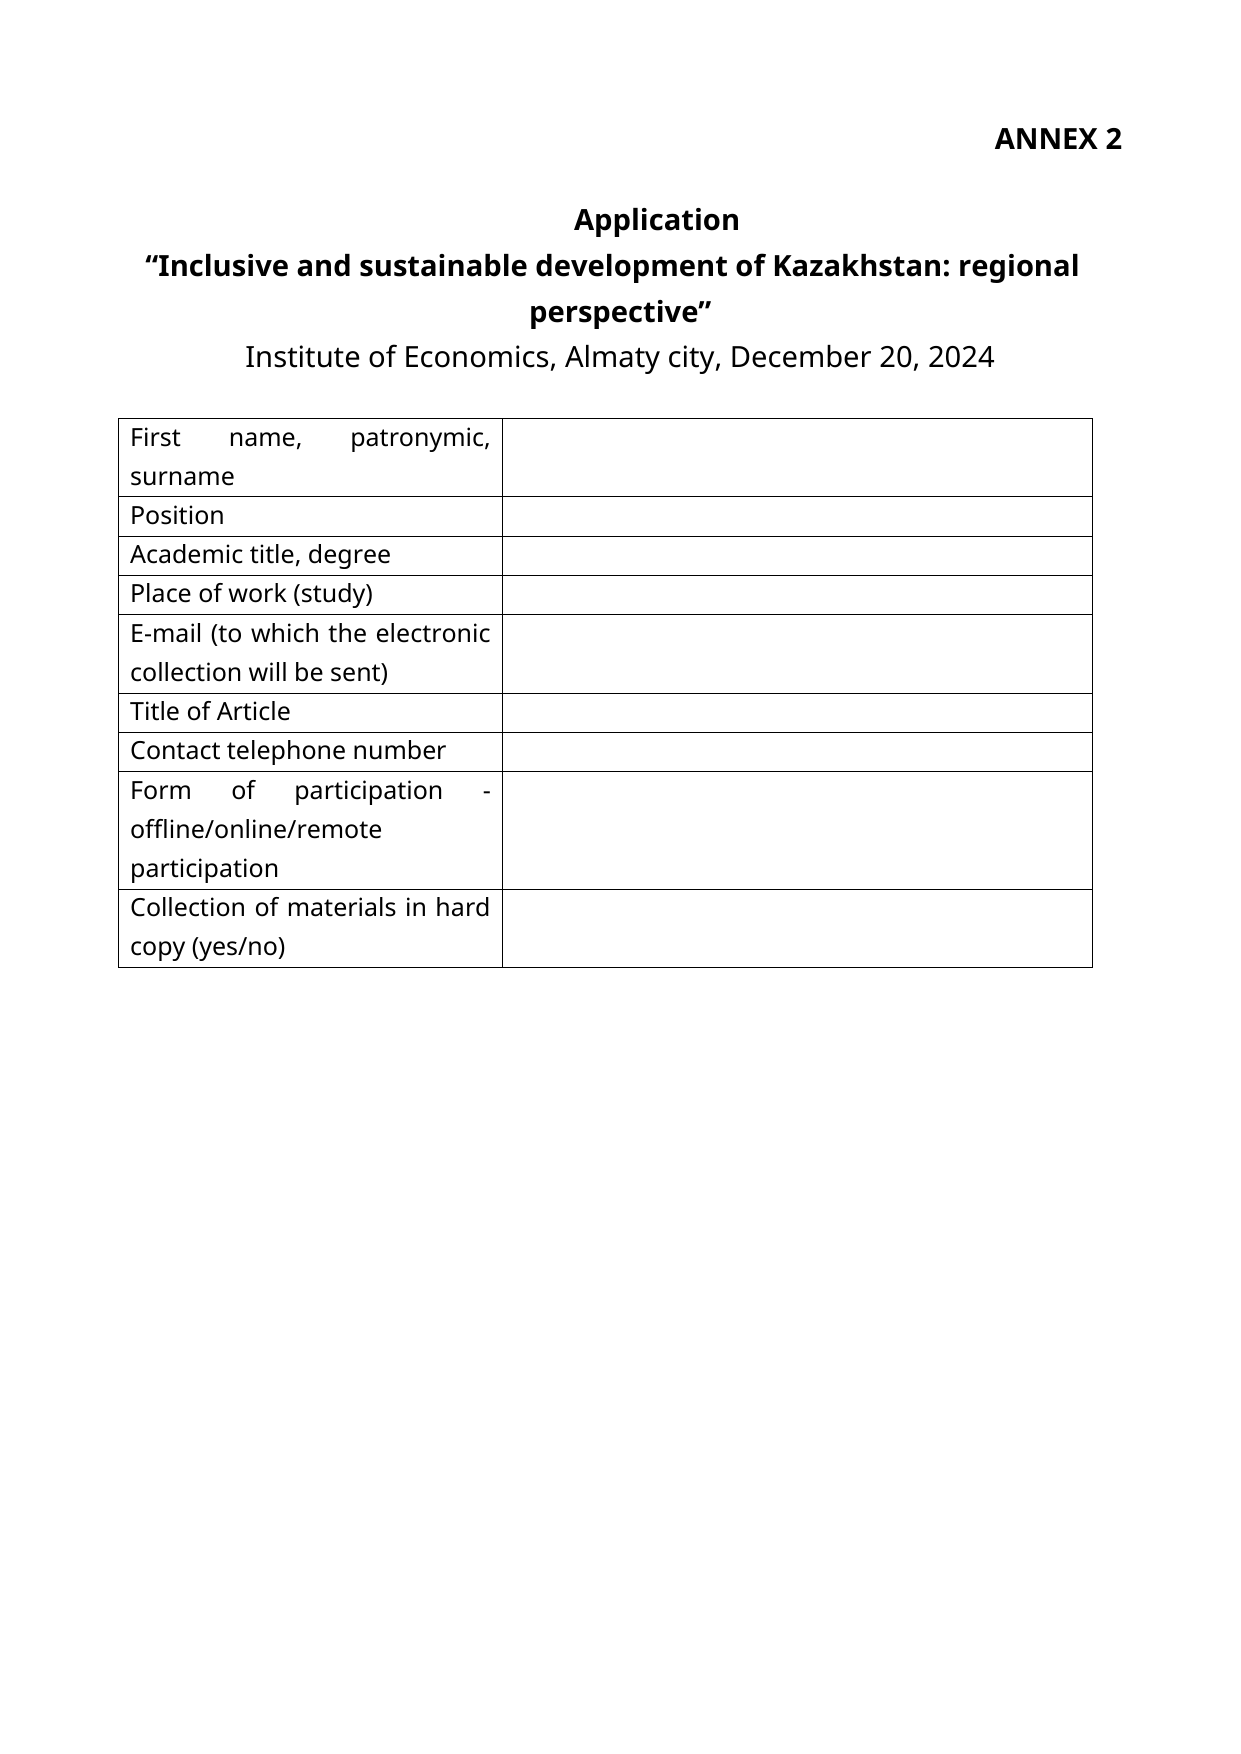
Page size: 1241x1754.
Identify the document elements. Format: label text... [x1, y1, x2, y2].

table_cell Form of participation - offline/online/remote participation [119, 772, 502, 888]
table_cell [503, 537, 1092, 575]
table_header [503, 419, 1092, 496]
table_cell Title of Article [119, 694, 502, 732]
text ANNEX 2 [118, 118, 1122, 158]
table_cell [503, 694, 1092, 732]
table_cell [503, 615, 1092, 692]
table_cell E-mail (to which the electronic collection will be sent) [119, 615, 502, 692]
table_cell [503, 497, 1092, 536]
table_cell Position [119, 497, 502, 536]
text “Inclusive and sustainable development of Kazakhstan: regional perspective” [103, 245, 1122, 331]
table_header First name, patronymic, surname [119, 419, 502, 496]
table_cell [503, 576, 1092, 614]
table_cell Collection of materials in hard copy (yes/no) [119, 890, 502, 967]
table_cell [503, 733, 1092, 771]
table_cell Place of work (study) [119, 576, 502, 614]
table_cell [503, 772, 1092, 888]
table_cell Academic title, degree [119, 537, 502, 575]
table_cell Contact telephone number [119, 733, 502, 771]
text Institute of Economics, Almaty city, December 20, 2024 [118, 337, 1122, 376]
text Application [118, 200, 1122, 239]
table_cell [503, 890, 1092, 967]
